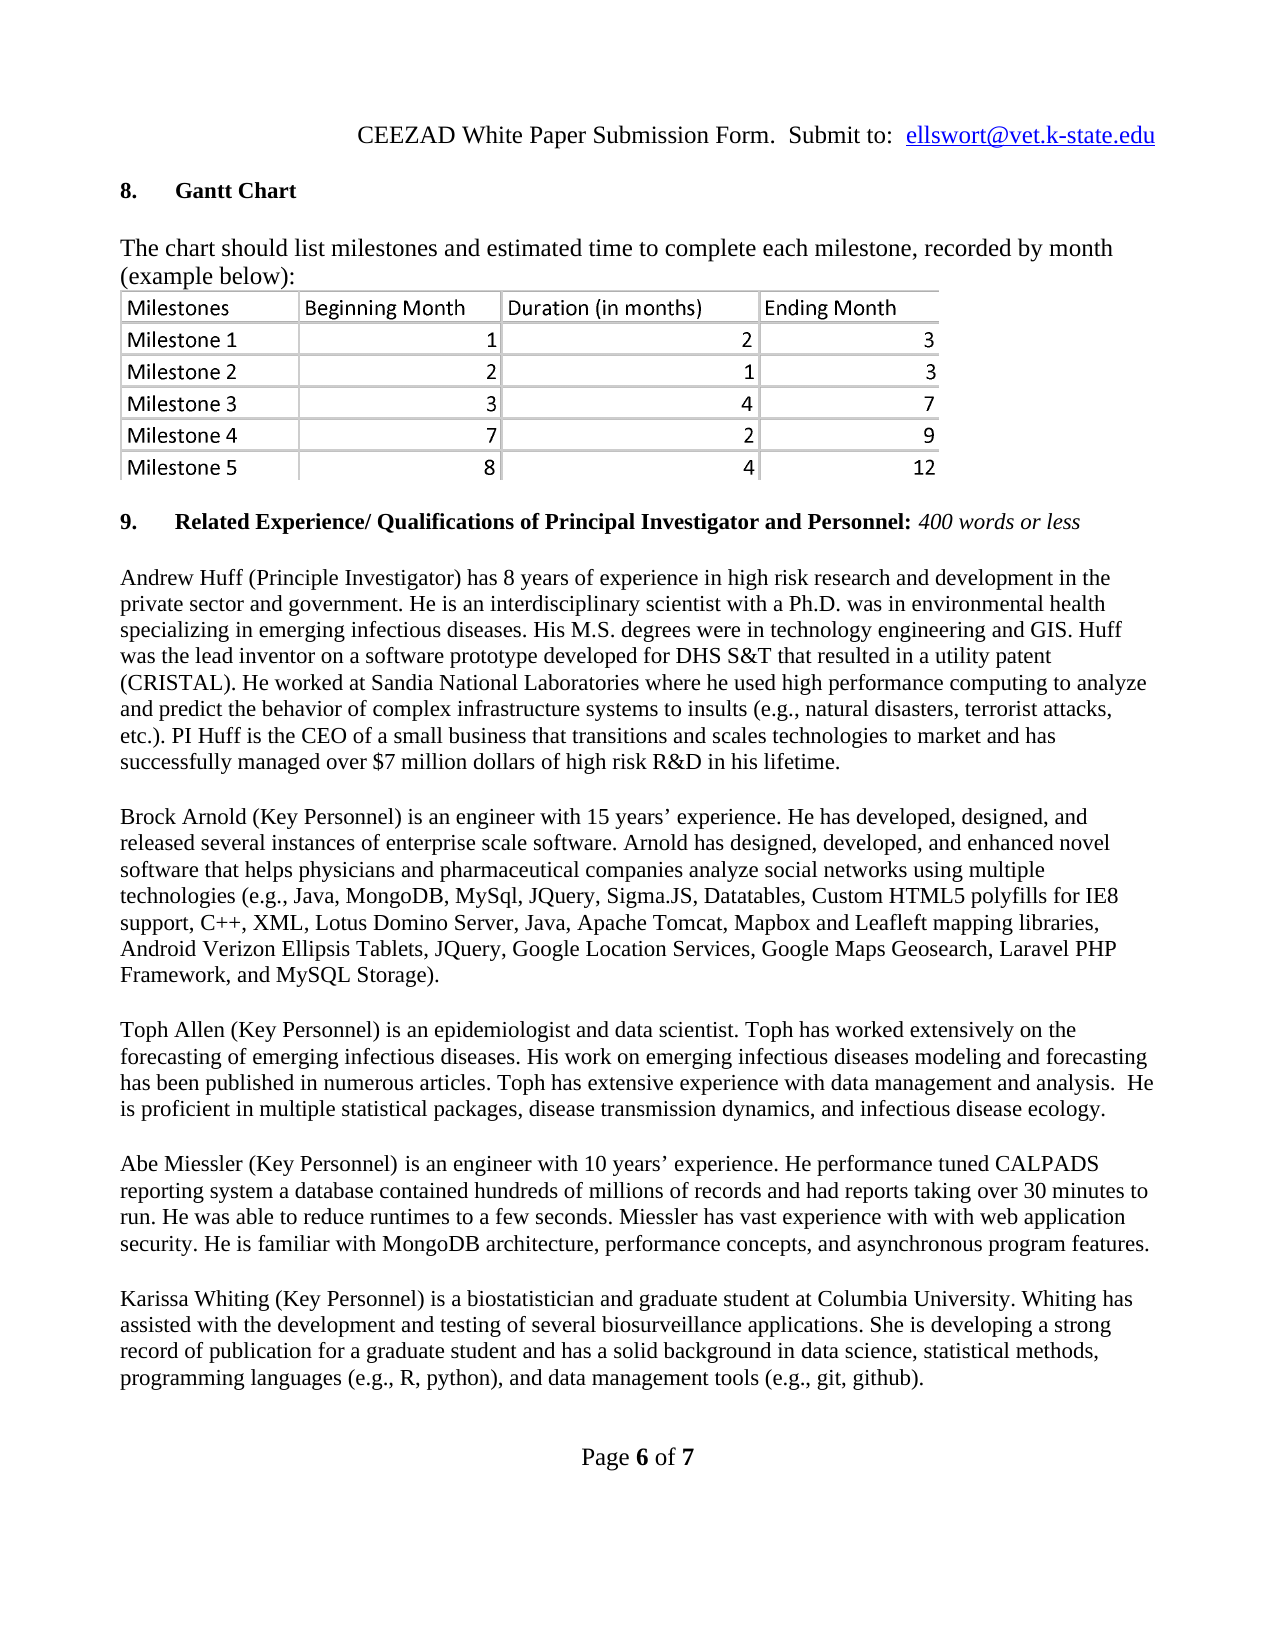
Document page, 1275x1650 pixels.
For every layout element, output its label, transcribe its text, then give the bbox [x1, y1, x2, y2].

text Andrew Huff (Principle Investigator) has 8 years of experience in high risk research and development in the private sector and government. He is an interdisciplinary scientist with a Ph.D. was in environmental health specializing in emerging infectious diseases. His M.S. degrees were in technology engineering and GIS. Huff was the lead inventor on a software prototype developed for DHS S&T that resulted in a utility patent (CRISTAL). He worked at Sandia National Laboratories where he used high performance computing to analyze and predict the behavior of complex infrastructure systems to insults (e.g., natural disasters, terrorist attacks, etc.). PI Huff is the CEO of a small business that transitions and scales technologies to market and has successfully managed over $7 million dollars of high risk R&D in his lifetime. [120, 563, 1155, 774]
text Toph Allen (Key Personnel) is an epidemiologist and data scientist. Toph has worked extensively on the forecasting of emerging infectious diseases. His work on emerging infectious diseases modeling and forecasting has been published in numerous articles. Toph has extensive experience with data management and analysis. He is proficient in multiple statistical packages, disease transmission dynamics, and infectious disease ecology. [120, 1016, 1155, 1122]
text Brock Arnold (Key Personnel) is an engineer with 15 years’ experience. He has developed, designed, and released several instances of enterprise scale software. Arnold has designed, developed, and enhanced novel software that helps physicians and pharmaceutical companies analyze social networks using multiple technologies (e.g., Java, MongoDB, MySql, JQuery, Sigma.JS, Datatables, Custom HTML5 polyfills for IE8 support, C++, XML, Lotus Domino Server, Java, Apache Tomcat, Mapbox and Leafleft mapping libraries, Android Verizon Ellipsis Tablets, JQuery, Google Location Services, Google Maps Geosearch, Laravel PHP Framework, and MySQL Storage). [120, 803, 1155, 988]
list Related Experience/ Qualifications of Principal Investigator and Personnel: 400 words or less [120, 508, 1155, 535]
list Gantt Chart [120, 177, 1155, 204]
picture [120, 290, 939, 480]
text Abe Miessler (Key Personnel) is an engineer with 10 years’ experience. He performance tuned CALPADS reporting system a database contained hundreds of millions of records and had reports taking over 30 minutes to run. He was able to reduce runtimes to a few seconds. Miessler has vast experience with with web application security. He is familiar with MongoDB architecture, performance concepts, and asynchronous program features. [120, 1151, 1155, 1256]
text The chart should list milestones and estimated time to complete each milestone, recorded by month (example below): [120, 233, 1155, 290]
text Karissa Whiting (Key Personnel) is a biostatistician and graduate student at Columbia University. Whiting has assisted with the development and testing of several biosurveillance applications. She is developing a strong record of publication for a graduate student and has a solid background in data science, statistical methods, programming languages (e.g., R, python), and data management tools (e.g., git, github). [120, 1285, 1155, 1390]
